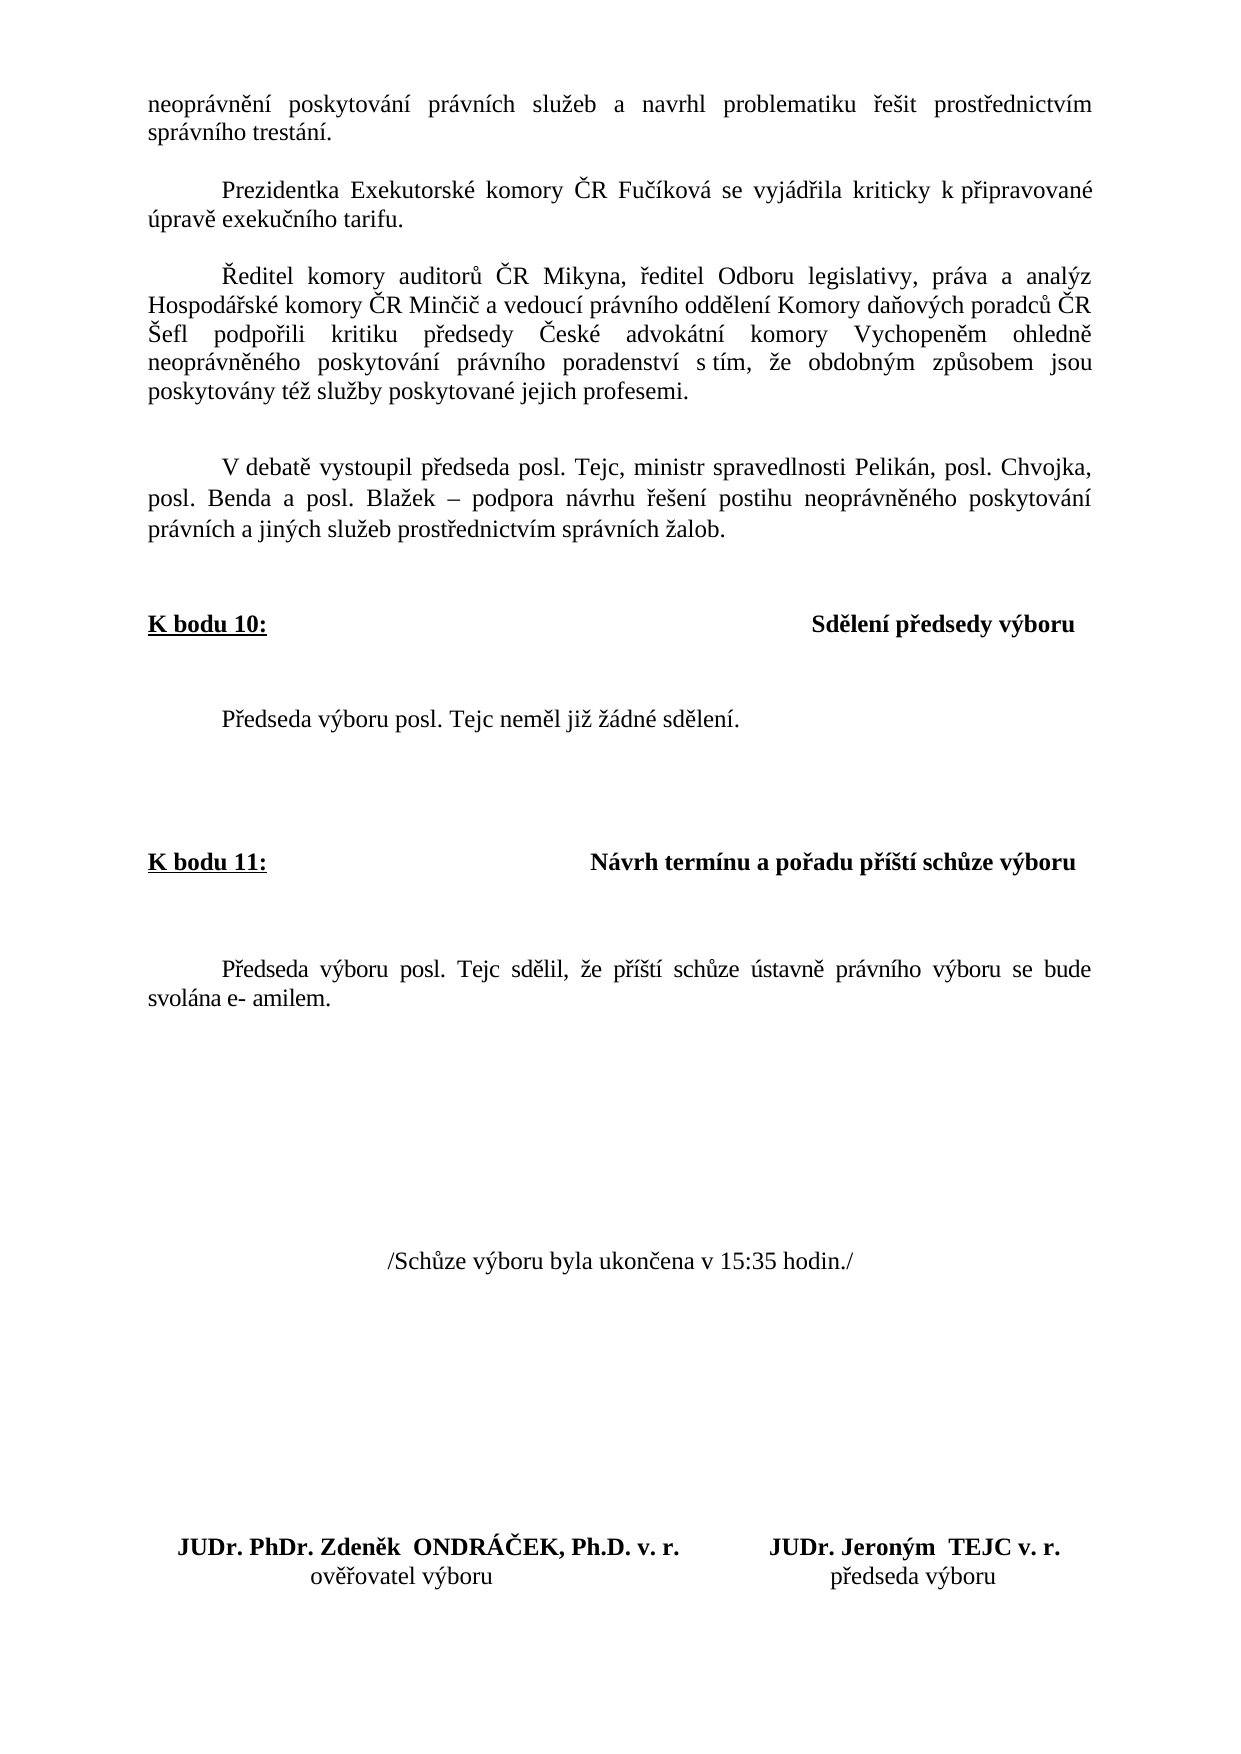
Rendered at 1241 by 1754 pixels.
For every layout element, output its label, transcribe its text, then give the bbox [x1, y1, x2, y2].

text Prezidentka Exekutorské komory ČR Fučíková se vyjádřila kriticky k připravované úpravě exekučního tarifu. [148, 175, 1093, 232]
text Předseda výboru posl. Tejc sdělil, že příští schůze ústavně právního výboru se bude svolána e- amilem. [148, 954, 1093, 1012]
text JUDr. PhDr. Zdeněk ONDRÁČEK, Ph.D. v. r. JUDr. Jeroným TEJC v. r. [103, 1532, 1093, 1561]
text K bodu 10: Sdělení předsedy výboru [148, 609, 1093, 638]
text Předseda výboru posl. Tejc neměl již žádné sdělení. [148, 704, 1093, 733]
text K bodu 11: Návrh termínu a pořadu příští schůze výboru [148, 847, 1093, 876]
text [148, 89, 1093, 146]
text /Schůze výboru byla ukončena v 15:35 hodin./ [148, 1246, 1093, 1275]
text Ředitel komory auditorů ČR Mikyna, ředitel Odboru legislativy, práva a analýz Hospodářské komory ČR Minčič a vedoucí právního oddělení Komory daňových poradců ČR Šefl podpořili kritiku předsedy České advokátní komory Vychopeněm ohledně neoprávněného poskytování právního poradenství s tím, že obdobným způsobem jsou poskytovány též služby poskytované jejich profesemi. [148, 261, 1093, 405]
text ověřovatel výboru předseda výboru [148, 1561, 1093, 1590]
text V debatě vystoupil předseda posl. Tejc, ministr spravedlnosti Pelikán, posl. Chvojka, posl. Benda a posl. Blažek – podpora návrhu řešení postihu neoprávněného poskytování právních a jiných služeb prostřednictvím správních žalob. [148, 452, 1093, 543]
